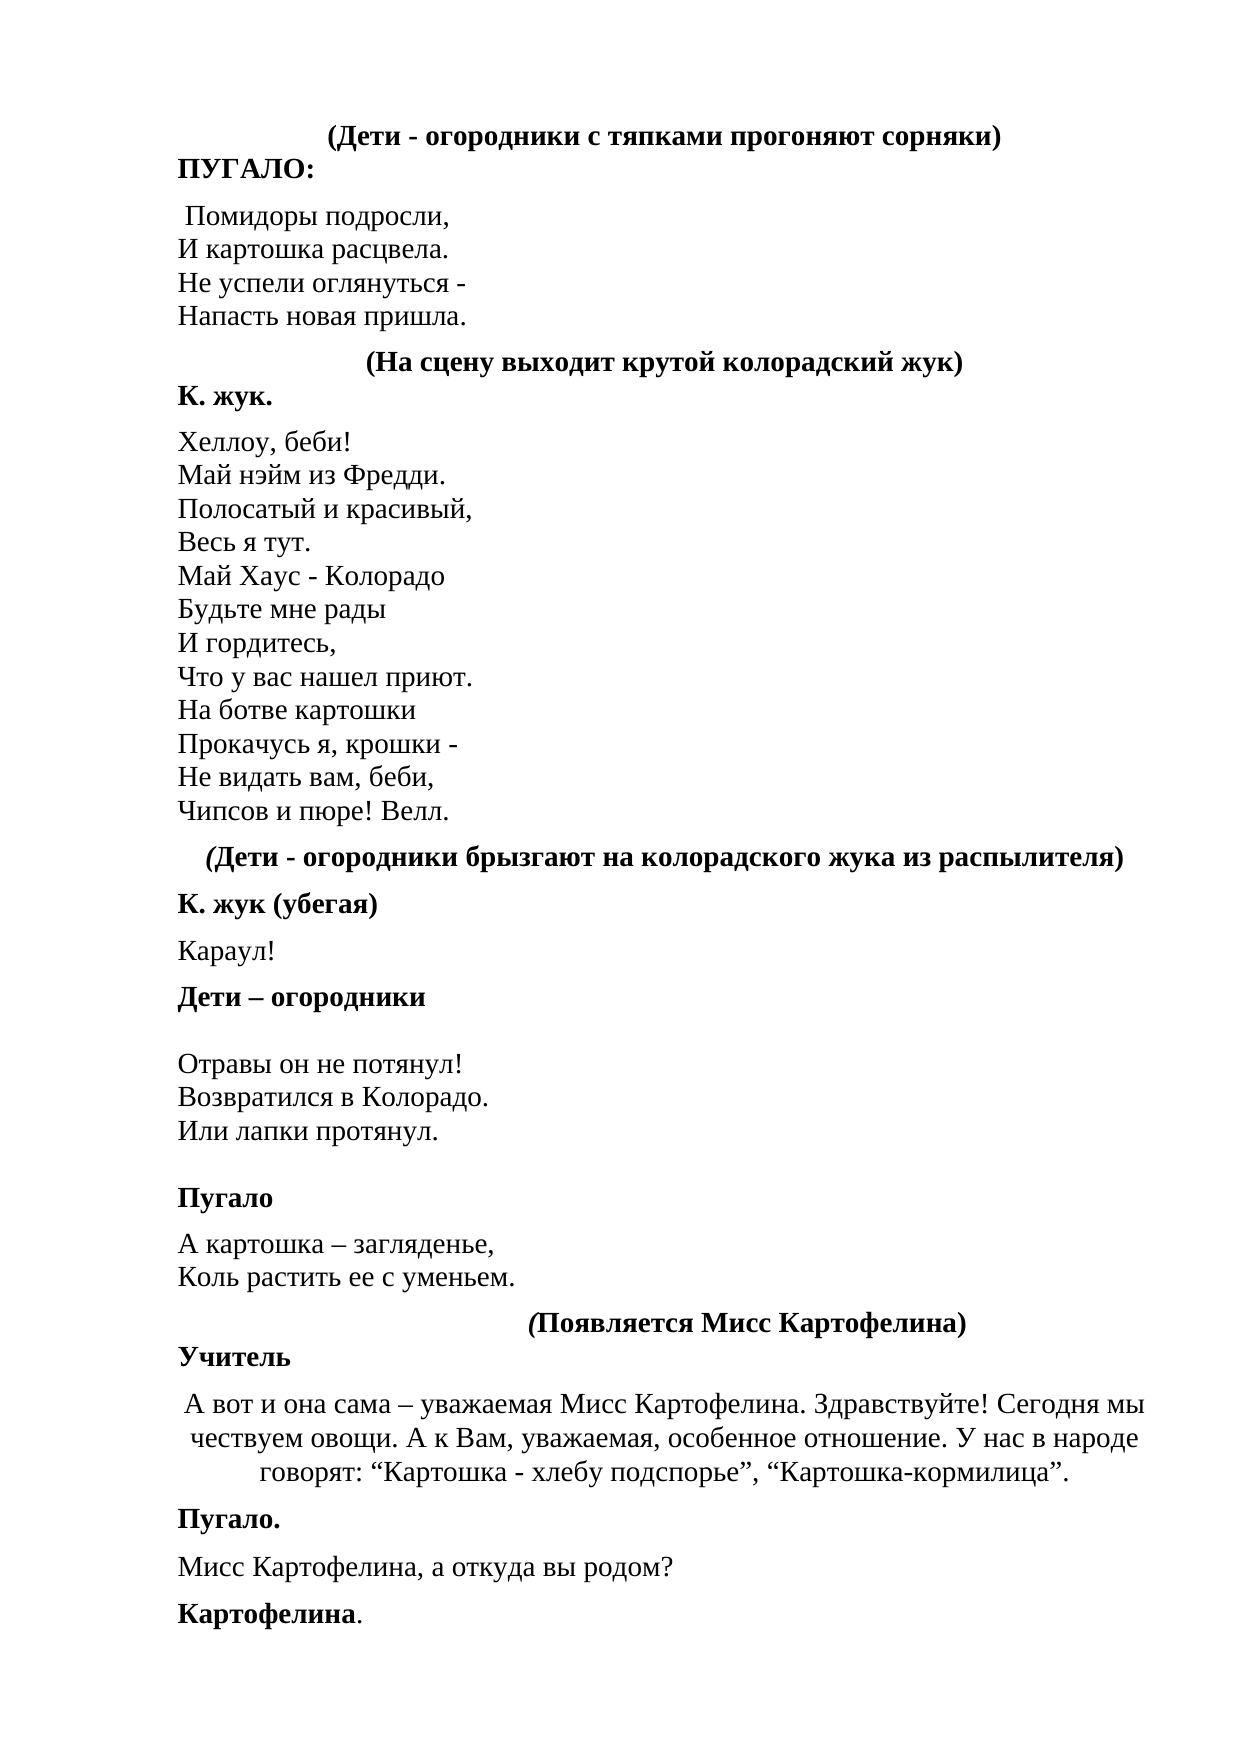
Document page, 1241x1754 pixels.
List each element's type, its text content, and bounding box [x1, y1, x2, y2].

text Мисс Картофелина, а откуда вы родом? [177, 1549, 1152, 1582]
text Пугало. [177, 1501, 1152, 1535]
text Хеллоу, беби! Май нэйм из Фредди. Полосатый и красивый, Весь я тут. Май Хаус - Колорадо Будьте мне рады И гордитесь, Что у вас нашел приют. На ботве картошки Прокачусь я, крошки - Не видать вам, беби, Чипсов и пюре! Велл. [177, 424, 1152, 826]
text Караул! [177, 933, 1152, 966]
text (На сцену выходит крутой колорадский жук) [177, 344, 1152, 378]
text Отравы он не потянул! Возвратился в Колорадо. Или лапки протянул. [177, 1046, 1152, 1146]
text К. жук. [177, 378, 1152, 411]
text Картофелина. [177, 1597, 1152, 1630]
text А вот и она сама – уважаемая Мисс Картофелина. Здравствуйте! Сегодня мы чествуем овощи. А к Вам, уважаемая, особенное отношение. У нас в народе говорят: “Картошка - хлебу подспорье”, “Картошка-кормилица”. [177, 1387, 1152, 1487]
text (Дети - огородники брызгают на колорадского жука из распылителя) [177, 839, 1152, 872]
text Дети – огородники [177, 979, 1152, 1012]
text ПУГАЛО: [177, 152, 1152, 185]
text (Появляется Мисс Картофелина) Учитель [177, 1306, 1152, 1373]
text Пугало [177, 1180, 1152, 1213]
text А картошка – загляденье, Коль растить ее с уменьем. [177, 1226, 1152, 1293]
text Помидоры подросли, И картошка расцвела. Не успели оглянуться - Напасть новая пришла. [177, 198, 1152, 332]
text К. жук (убегая) [177, 887, 1152, 920]
text (Дети - огородники с тяпками прогоняют сорняки) [177, 118, 1152, 152]
